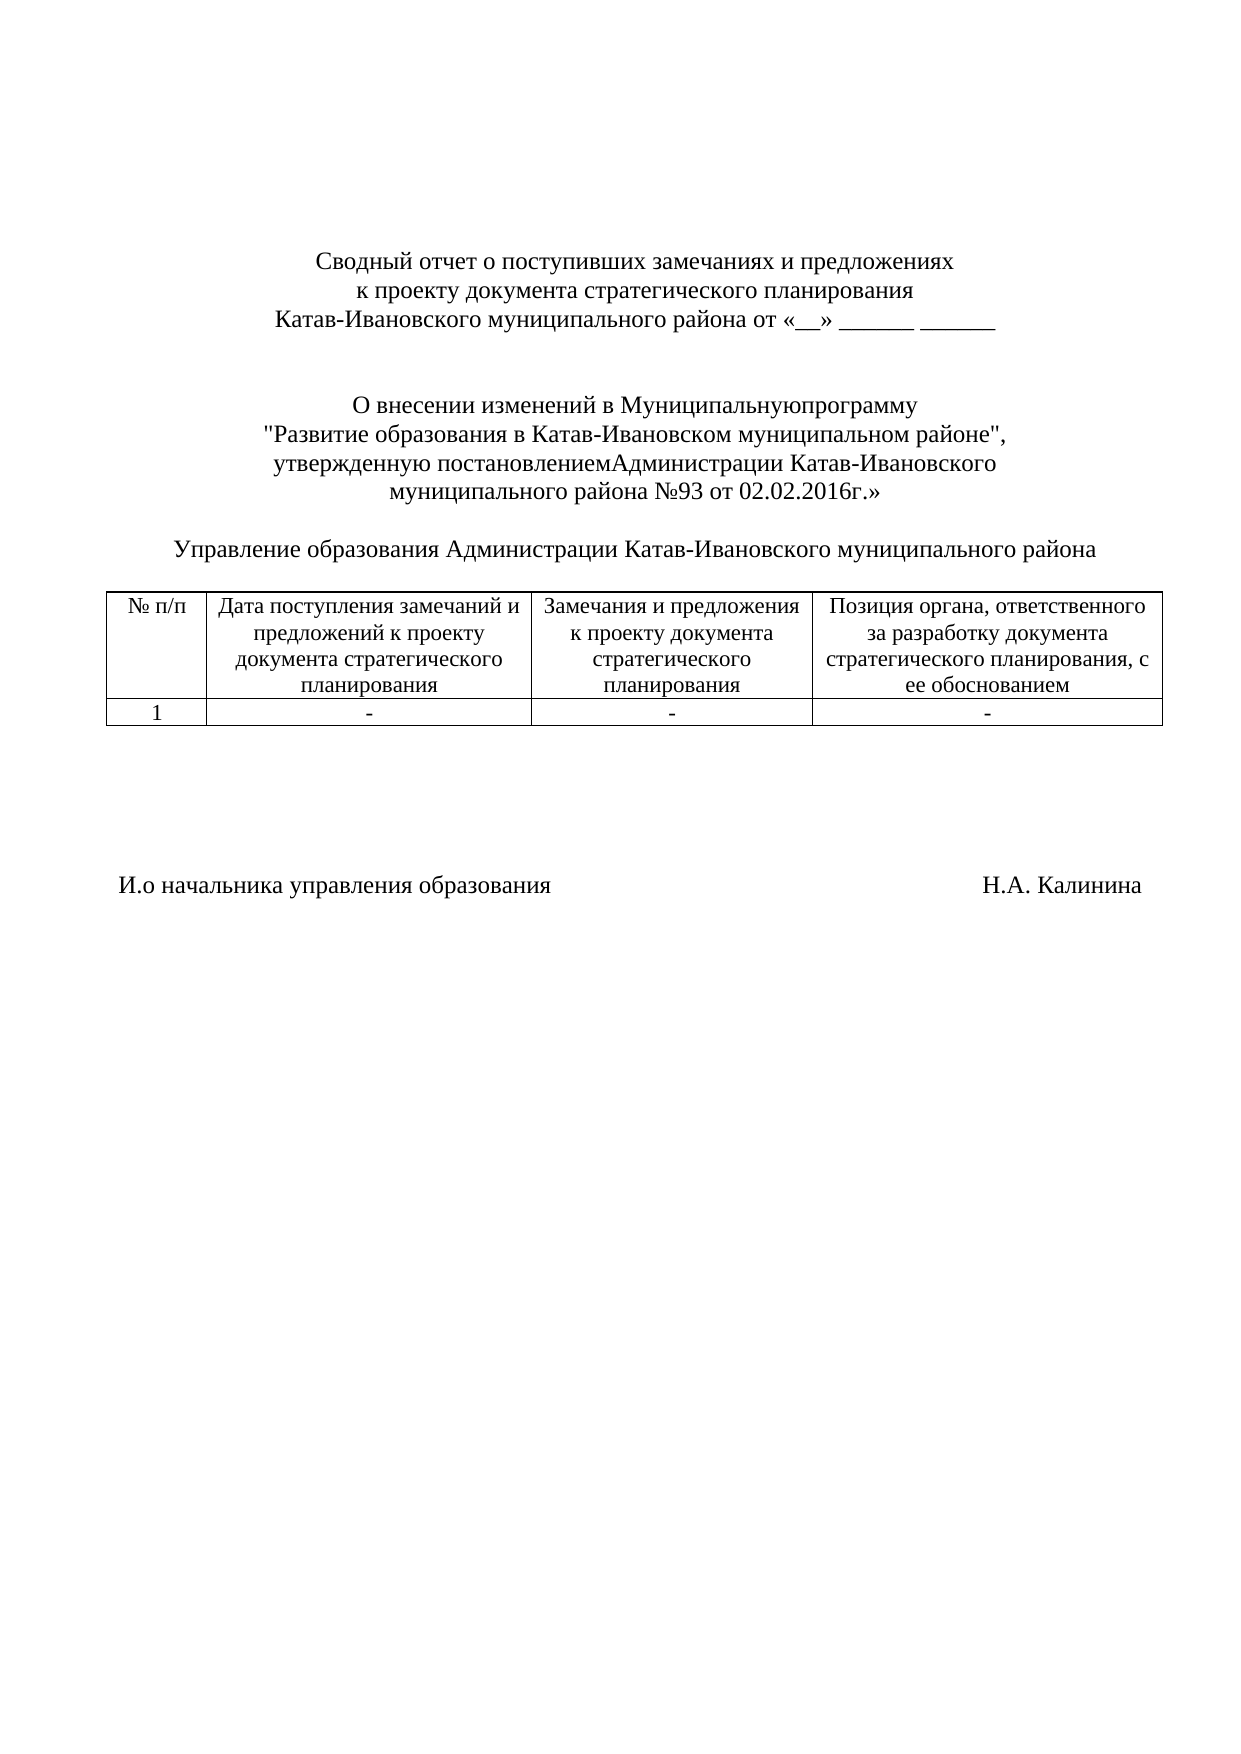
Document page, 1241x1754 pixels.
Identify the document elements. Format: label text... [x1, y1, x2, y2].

text И.о начальника управления образования Н.А. Калинина [118, 870, 1152, 899]
text к проекту документа стратегического планирования [118, 275, 1152, 304]
table_cell - [532, 699, 812, 725]
table_cell - [813, 699, 1162, 725]
text Управление образования Администрации Катав-Ивановского муниципального района [118, 534, 1152, 563]
table_cell - [207, 699, 531, 725]
table_header Позиция органа, ответственного за разработку документа стратегического планирования, с ее обоснованием [813, 593, 1162, 698]
text "Развитие образования в Катав-Ивановском муниципальном районе", [118, 419, 1152, 448]
table_cell 1 [107, 699, 206, 725]
text Сводный отчет о поступивших замечаниях и предложениях [118, 246, 1152, 275]
text Катав-Ивановского муниципального района от «__» ______ ______ [118, 304, 1152, 333]
table_header Замечания и предложения к проекту документа стратегического планирования [532, 593, 812, 698]
text муниципального района №93 от 02.02.2016г.» [118, 476, 1152, 505]
table_header № п/п [107, 593, 206, 698]
text О внесении изменений в Муниципальнуюпрограмму [118, 390, 1152, 419]
text утвержденную постановлениемАдминистрации Катав-Ивановского [118, 448, 1152, 476]
table_header Дата поступления замечаний и предложений к проекту документа стратегического планирования [207, 593, 531, 698]
